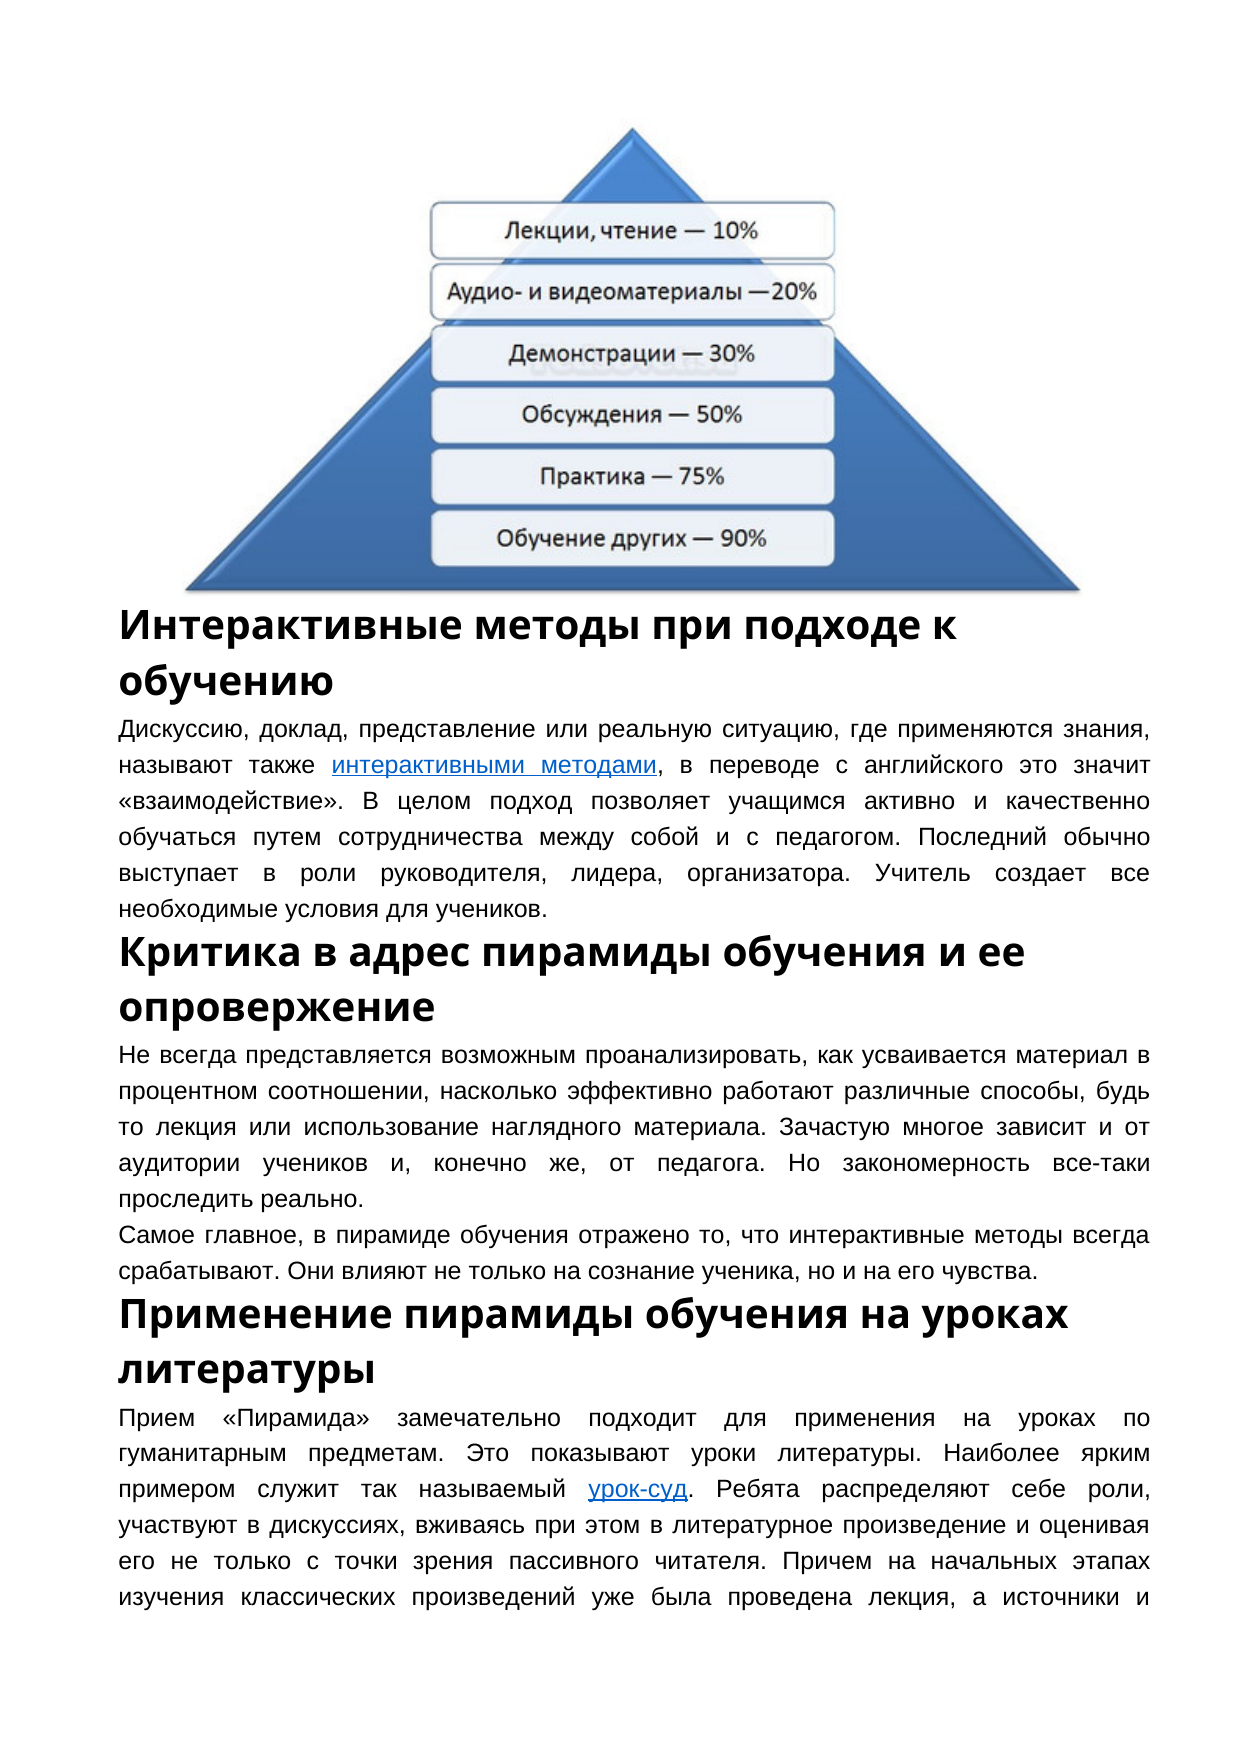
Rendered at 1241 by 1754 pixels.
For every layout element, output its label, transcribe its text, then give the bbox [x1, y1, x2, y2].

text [118, 1395, 1152, 1611]
text Критика в адрес пирамиды обучения и ее опровержение [118, 922, 1152, 1033]
picture [181, 118, 1088, 597]
text Дискуссию, доклад, представление или реальную ситуацию, где применяются знания, называют также интерактивными методами, в переводе с английского это значит «взаимодействие». В целом подход позволяет учащимся активно и качественно обучаться путем сотрудничества между собой и с педагогом. Последний обычно выступает в роли руководителя, лидера, организатора. Учитель создает все необходимые условия для учеников. [118, 707, 1152, 922]
text Самое главное, в пирамиде обучения отражено то, что интерактивные методы всегда срабатывают. Они влияют не только на сознание ученика, но и на его чувства. [118, 1213, 1152, 1285]
text Интерактивные методы при подходе к обучению [118, 596, 1152, 707]
text Применение пирамиды обучения на уроках литературы [118, 1285, 1152, 1395]
text Не всегда представляется возможным проанализировать, как усваивается материал в процентном соотношении, насколько эффективно работают различные способы, будь то лекция или использование наглядного материала. Зачастую многое зависит и от аудитории учеников и, конечно же, от педагога. Но закономерность все-таки проследить реально. [118, 1033, 1152, 1213]
